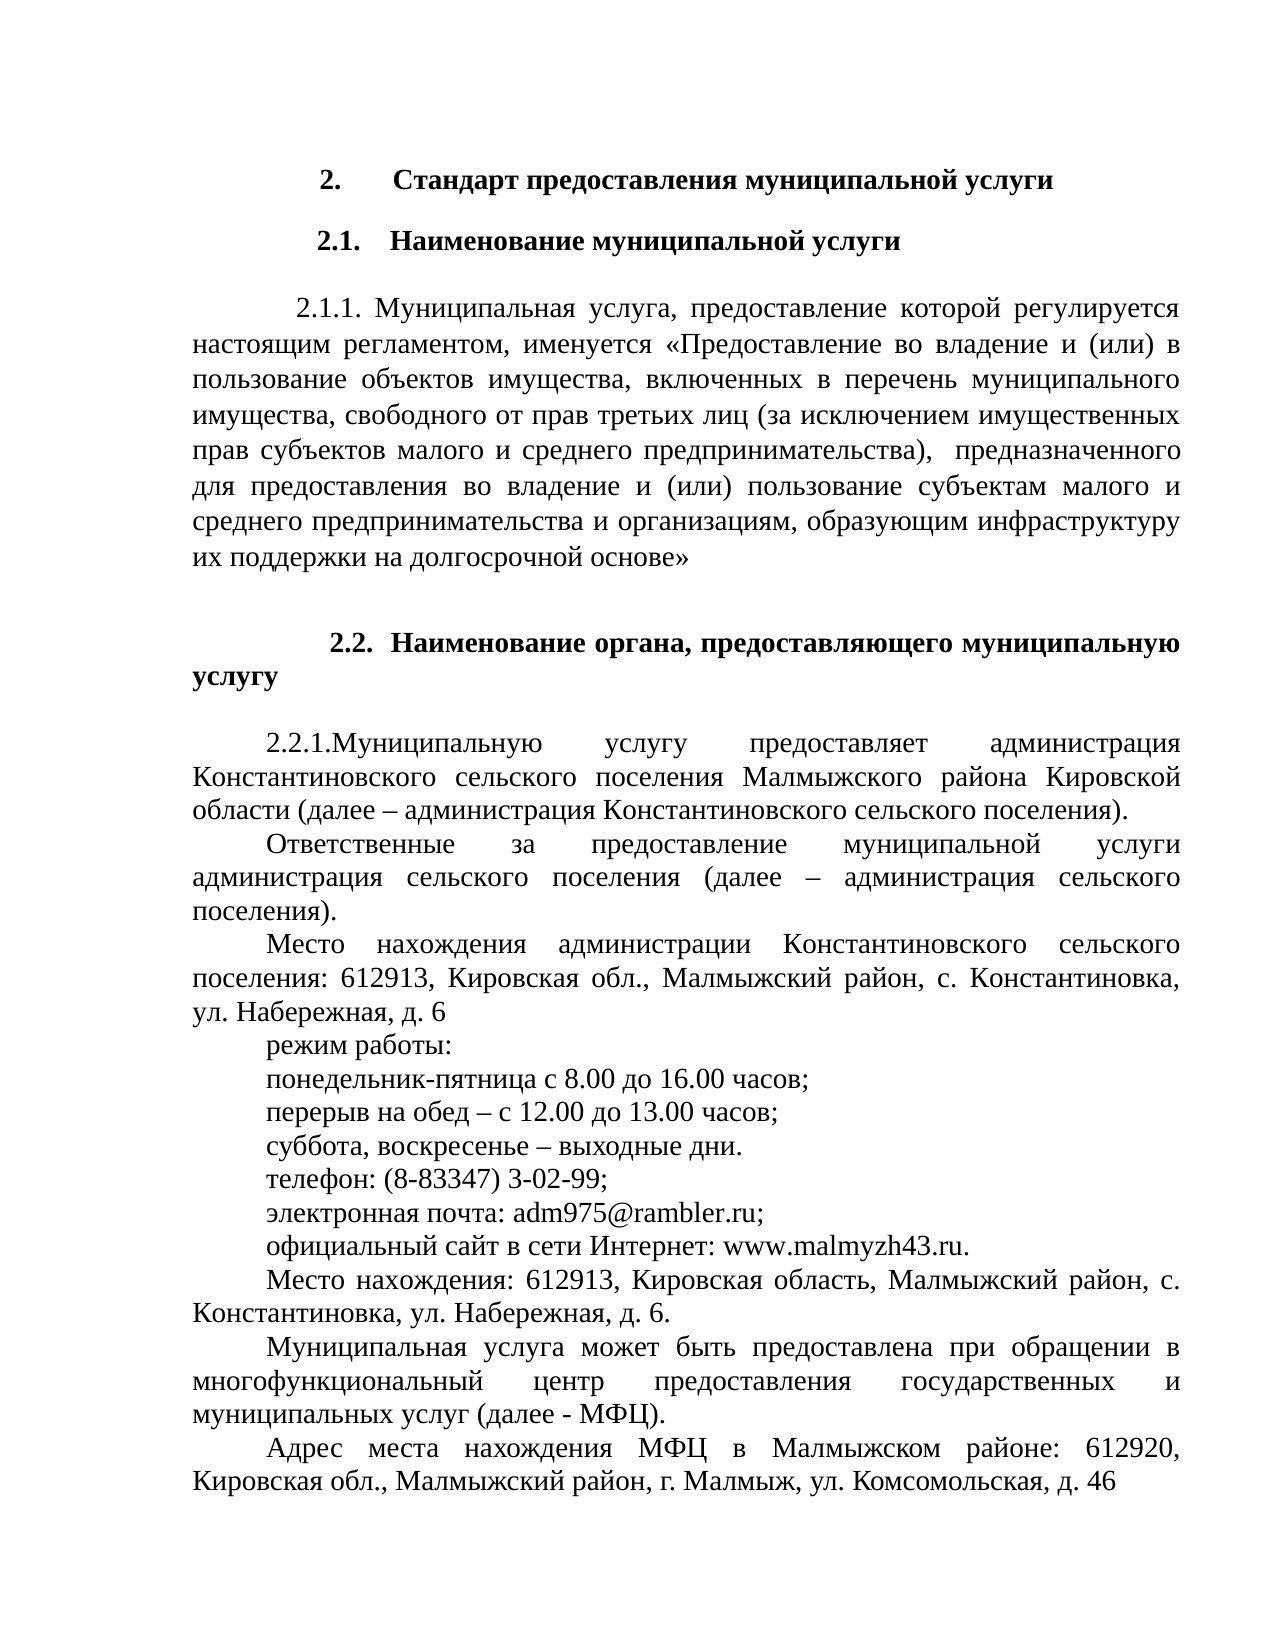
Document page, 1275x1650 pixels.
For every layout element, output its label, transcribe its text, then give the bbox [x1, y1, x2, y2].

text Место нахождения администрации Константиновского сельского поселения: 612913, Кировская обл., Малмыжский район, с. Константиновка, ул. Набережная, д. 6 [192, 927, 1181, 1027]
text официальный сайт в сети Интернет: www.malmyzh43.ru. [192, 1228, 1181, 1262]
text режим работы: [192, 1027, 1181, 1061]
text Ответственные за предоставление муниципальной услуги администрация сельского поселения (далее – администрация сельского поселения). [192, 826, 1181, 927]
text Место нахождения: 612913, Кировская область, Малмыжский район, с. Константиновка, ул. Набережная, д. 6. [192, 1262, 1181, 1329]
text суббота, воскресенье – выходные дни. [192, 1128, 1181, 1161]
text 2.1.1. Муниципальная услуга, предоставление которой регулируется настоящим регламентом, именуется «Предоставление во владение и (или) в пользование объектов имущества, включенных в перечень муниципального имущества, свободного от прав третьих лиц (за исключением имущественных прав субъектов малого и среднего предпринимательства), предназначенного для предоставления во владение и (или) пользование субъектам малого и среднего предпринимательства и организациям, образующим инфраструктуру их поддержки на долгосрочной основе» [192, 290, 1181, 573]
text электронная почта: adm975@rambler.ru; [192, 1195, 1181, 1228]
text Адрес места нахождения МФЦ в Малмыжском районе: 612920, Кировская обл., Малмыжский район, г. Малмыж, ул. Комсомольская, д. 46 [192, 1430, 1181, 1497]
text 2.2.1.Муниципальную услугу предоставляет администрация Константиновского сельского поселения Малмыжского района Кировской области (далее – администрация Константиновского сельского поселения). [192, 725, 1181, 826]
text 2. Стандарт предоставления муниципальной услуги [192, 162, 1181, 195]
text перерыв на обед – с 12.00 до 13.00 часов; [192, 1094, 1181, 1128]
text понедельник-пятница с 8.00 до 16.00 часов; [192, 1061, 1181, 1094]
text 2.2. Наименование органа, предоставляющего муниципальную услугу [192, 625, 1181, 692]
text 2.1. Наименование муниципальной услуги [192, 223, 1181, 257]
text Муниципальная услуга может быть предоставлена при обращении в многофункциональный центр предоставления государственных и муниципальных услуг (далее - МФЦ). [192, 1329, 1181, 1430]
text телефон: (8-83347) 3-02-99; [192, 1161, 1181, 1195]
